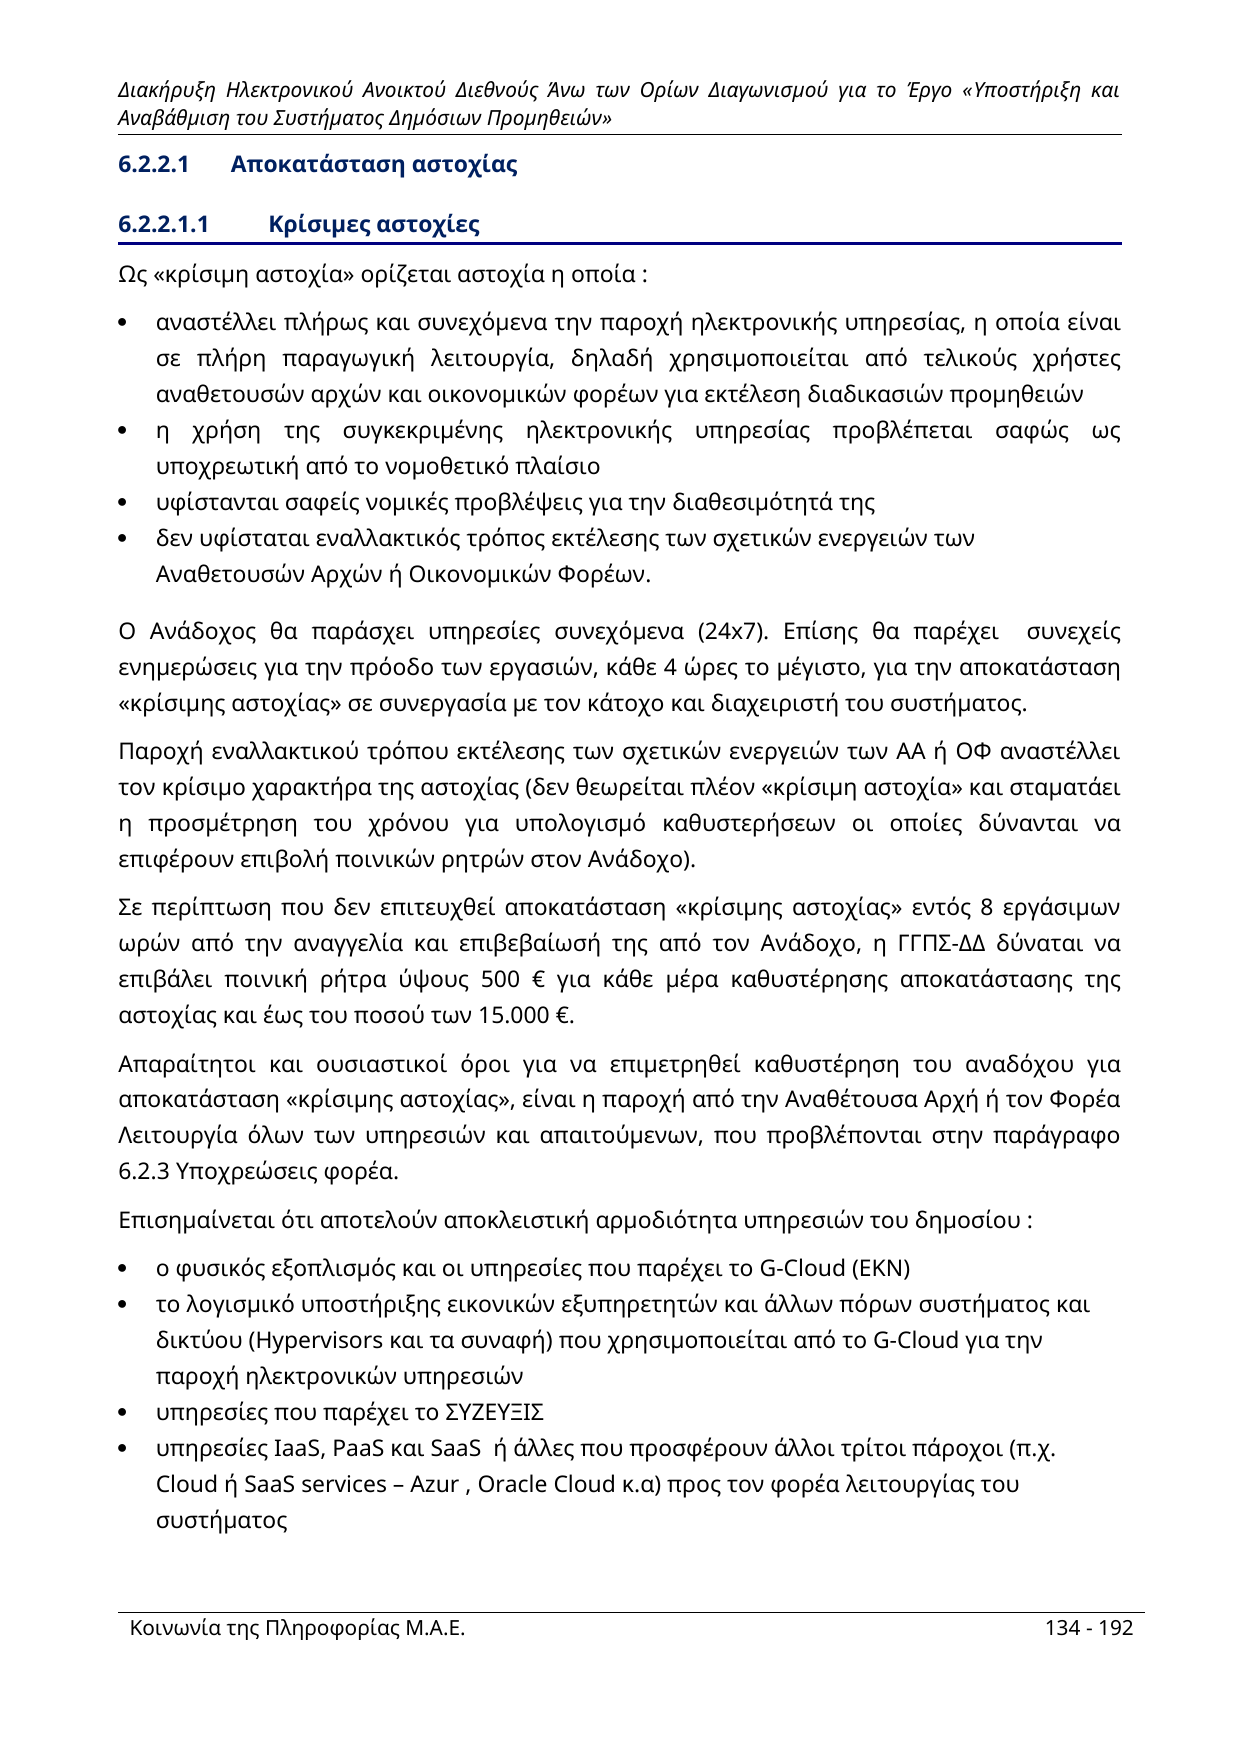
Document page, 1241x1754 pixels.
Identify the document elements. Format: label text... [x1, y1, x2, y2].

list δεν υφίσταται εναλλακτικός τρόπος εκτέλεσης των σχετικών ενεργειών των Αναθετουσών Αρχών ή Οικονομικών Φορέων. [118, 522, 1122, 589]
list η χρήση της συγκεκριμένης ηλεκτρονικής υπηρεσίας προβλέπεται σαφώς ως υποχρεωτική από το νομοθετικό πλαίσιο [118, 414, 1122, 481]
text Παροχή εναλλακτικού τρόπου εκτέλεσης των σχετικών ενεργειών των ΑΑ ή ΟΦ αναστέλλει τον κρίσιμο χαρακτήρα της αστοχίας (δεν θεωρείται πλέον «κρίσιμη αστοχία» και σταματάει η προσμέτρηση του χρόνου για υπολογισμό καθυστερήσεων οι οποίες δύνανται να επιφέρουν επιβολή ποινικών ρητρών στον Ανάδοχο). [118, 735, 1122, 874]
list το λογισμικό υποστήριξης εικονικών εξυπηρετητών και άλλων πόρων συστήματος και δικτύου (Hypervisors και τα συναφή) που χρησιμοποιείται από το G-Cloud για την παροχή ηλεκτρονικών υπηρεσιών [118, 1288, 1122, 1391]
list υφίστανται σαφείς νομικές προβλέψεις για την διαθεσιμότητά της [118, 486, 1122, 517]
subtitle Κρίσιμες αστοχίες [118, 208, 1122, 242]
list ο φυσικός εξοπλισμός και οι υπηρεσίες που παρέχει το G-Cloud (ΕΚΝ) [118, 1252, 1122, 1283]
text Σε περίπτωση που δεν επιτευχθεί αποκατάσταση «κρίσιμης αστοχίας» εντός 8 εργάσιμων ωρών από την αναγγελία και επιβεβαίωσή της από τον Ανάδοχο, η ΓΓΠΣ-ΔΔ δύναται να επιβάλει ποινική ρήτρα ύψους 500 € για κάθε μέρα καθυστέρησης αποκατάστασης της αστοχίας και έως του ποσού των 15.000 €. [118, 891, 1122, 1030]
list αναστέλλει πλήρως και συνεχόμενα την παροχή ηλεκτρονικής υπηρεσίας, η οποία είναι σε πλήρη παραγωγική λειτουργία, δηλαδή χρησιμοποιείται από τελικούς χρήστες αναθετουσών αρχών και οικονομικών φορέων για εκτέλεση διαδικασιών προμηθειών [118, 306, 1122, 409]
text O Ανάδοχος θα παράσχει υπηρεσίες συνεχόμενα (24x7). Επίσης θα παρέχει συνεχείς ενημερώσεις για την πρόοδο των εργασιών, κάθε 4 ώρες το μέγιστο, για την αποκατάσταση «κρίσιμης αστοχίας» σε συνεργασία με τον κάτοχο και διαχειριστή του συστήματος. [118, 615, 1122, 718]
text Απαραίτητοι και ουσιαστικοί όροι για να επιμετρηθεί καθυστέρηση του αναδόχου για αποκατάσταση «κρίσιμης αστοχίας», είναι η παροχή από την Αναθέτουσα Αρχή ή τον Φορέα Λειτουργία όλων των υπηρεσιών και απαιτούμενων, που προβλέπονται στην παράγραφο 6.2.3 Υποχρεώσεις φορέα. [118, 1047, 1122, 1187]
text Ως «κρίσιμη αστοχία» ορίζεται αστοχία η οποία : [118, 258, 1122, 289]
subtitle Αποκατάσταση αστοχίας [118, 147, 1122, 179]
list υπηρεσίες που παρέχει το ΣΥΖΕΥΞΙΣ [118, 1396, 1122, 1427]
text Επισημαίνεται ότι αποτελούν αποκλειστική αρμοδιότητα υπηρεσιών του δημοσίου : [118, 1204, 1122, 1235]
list υπηρεσίες IaaS, PaaS και SaaS ή άλλες που προσφέρουν άλλοι τρίτοι πάροχοι (π.χ. Cloud ή SaaS services – Azur , Oracle Cloud κ.α) προς τον φορέα λειτουργίας του συστήματος [118, 1432, 1122, 1535]
